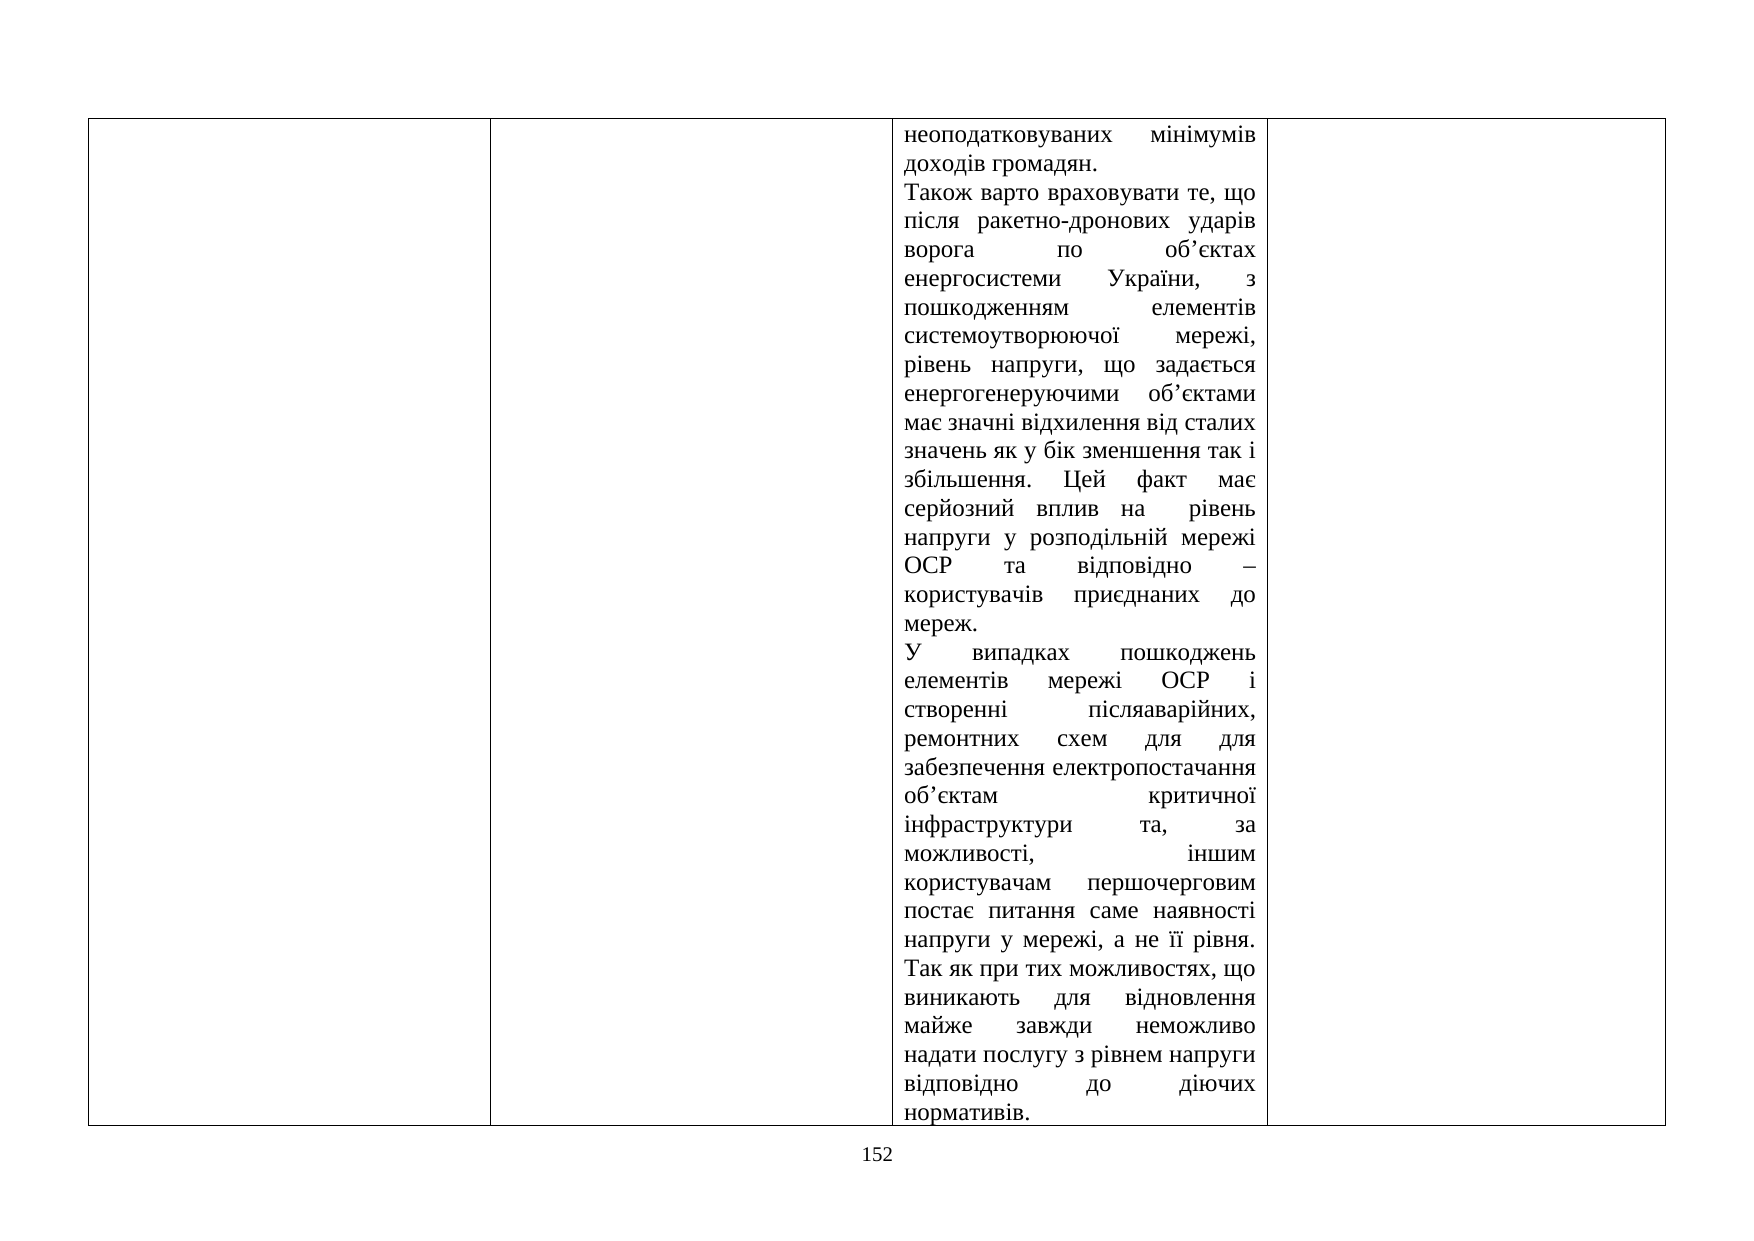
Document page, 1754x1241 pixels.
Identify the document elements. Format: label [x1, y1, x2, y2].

table_cell [491, 119, 892, 1125]
table_cell [893, 119, 1267, 1125]
